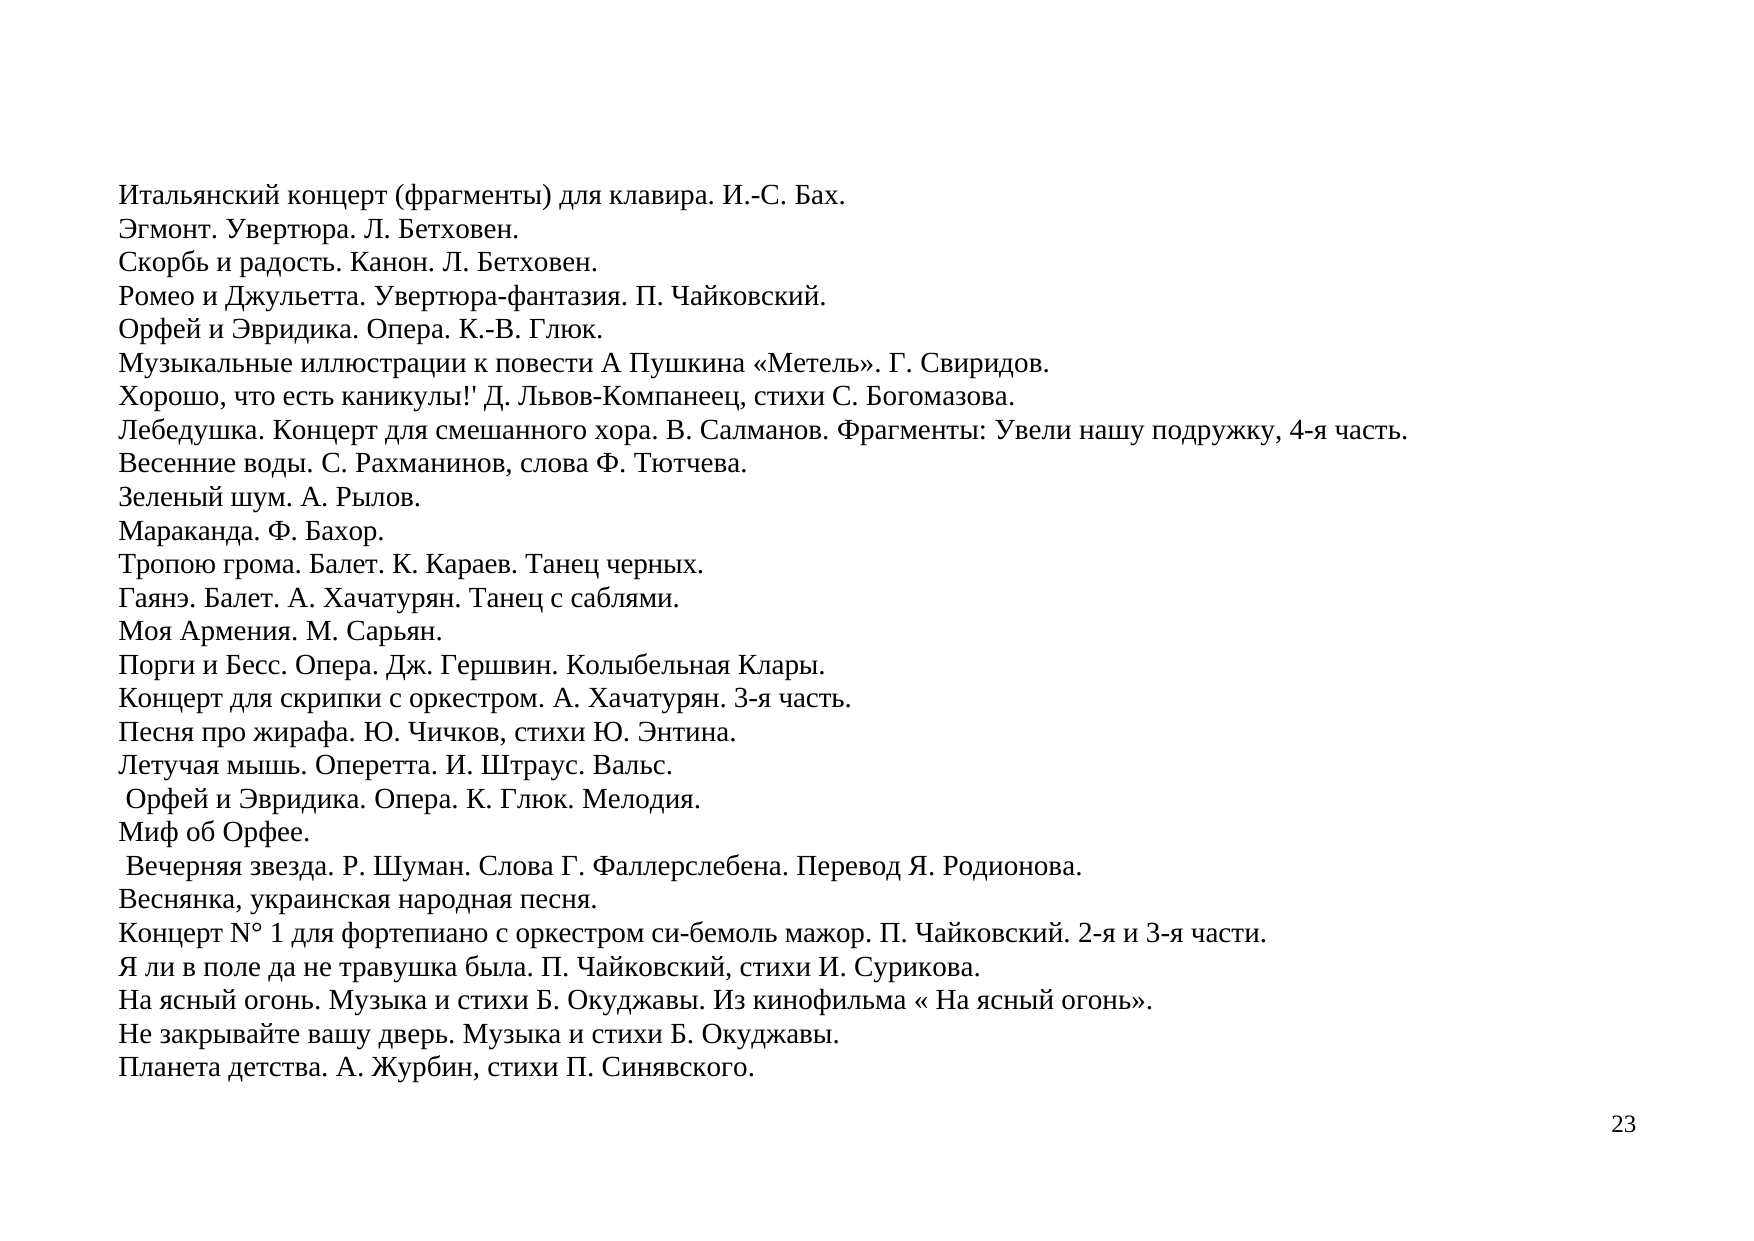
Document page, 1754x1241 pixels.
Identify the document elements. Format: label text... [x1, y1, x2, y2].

text Музыкальные иллюстрации к повести А Пушкина «Метель». Г. Свиридов. [118, 345, 1636, 378]
text Вечерняя звезда. Р. Шуман. Слова Г. Фаллерслебена. Перевод Я. Родионова. [118, 848, 1636, 882]
text Тропою грома. Балет. К. Караев. Танец черных. [118, 546, 1636, 580]
text Ромео и Джульетта. Увертюра-фантазия. П. Чайковский. [118, 278, 1636, 311]
text Весенние воды. С. Рахманинов, слова Ф. Тютчева. [118, 446, 1636, 479]
text На ясный огонь. Музыка и стихи Б. Окуджавы. Из кинофильма « На ясный огонь». [118, 982, 1636, 1016]
text Орфей и Эвридика. Опера. К. Глюк. Мелодия. [118, 781, 1636, 814]
text Веснянка, украинская народная песня. [118, 882, 1636, 915]
text Песня про жирафа. Ю. Чичков, стихи Ю. Энтина. [118, 714, 1636, 747]
text Порги и Бесс. Опера. Дж. Гершвин. Колыбельная Клары. [118, 647, 1636, 680]
text Миф об Орфее. [118, 814, 1636, 848]
text Концерт для скрипки с оркестром. А. Хачатурян. 3-я часть. [118, 680, 1636, 714]
text Орфей и Эвридика. Опера. К.-В. Глюк. [118, 311, 1636, 345]
text Гаянэ. Балет. А. Хачатурян. Танец с саблями. [118, 580, 1636, 613]
text Я ли в поле да не травушка была. П. Чайковский, стихи И. Сурикова. [118, 949, 1636, 982]
text Хорошо, что есть каникулы!' Д. Львов-Компанеец, стихи С. Богомазова. [118, 378, 1636, 412]
text Лебедушка. Концерт для смешанного хора. В. Салманов. Фрагменты: Увели нашу подружку, 4-я часть. [118, 412, 1636, 446]
text Скорбь и радость. Канон. Л. Бетховен. [118, 244, 1636, 278]
text Зеленый шум. А. Рылов. [118, 479, 1636, 513]
text Мараканда. Ф. Бахор. [118, 513, 1636, 546]
text Планета детства. А. Журбин, стихи П. Синявского. [118, 1049, 1636, 1083]
text Эгмонт. Увертюра. Л. Бетховен. [118, 211, 1636, 244]
text Летучая мышь. Оперетта. И. Штраус. Вальс. [118, 747, 1636, 781]
text Концерт N° 1 для фортепиано с оркестром си-бемоль мажор. П. Чайковский. 2-я и 3-я части. [118, 915, 1636, 949]
text Итальянский концерт (фрагменты) для клавира. И.-С. Бах. [118, 177, 1636, 211]
text Не закрывайте вашу дверь. Музыка и стихи Б. Окуджавы. [118, 1016, 1636, 1049]
text Моя Армения. М. Сарьян. [118, 613, 1636, 647]
